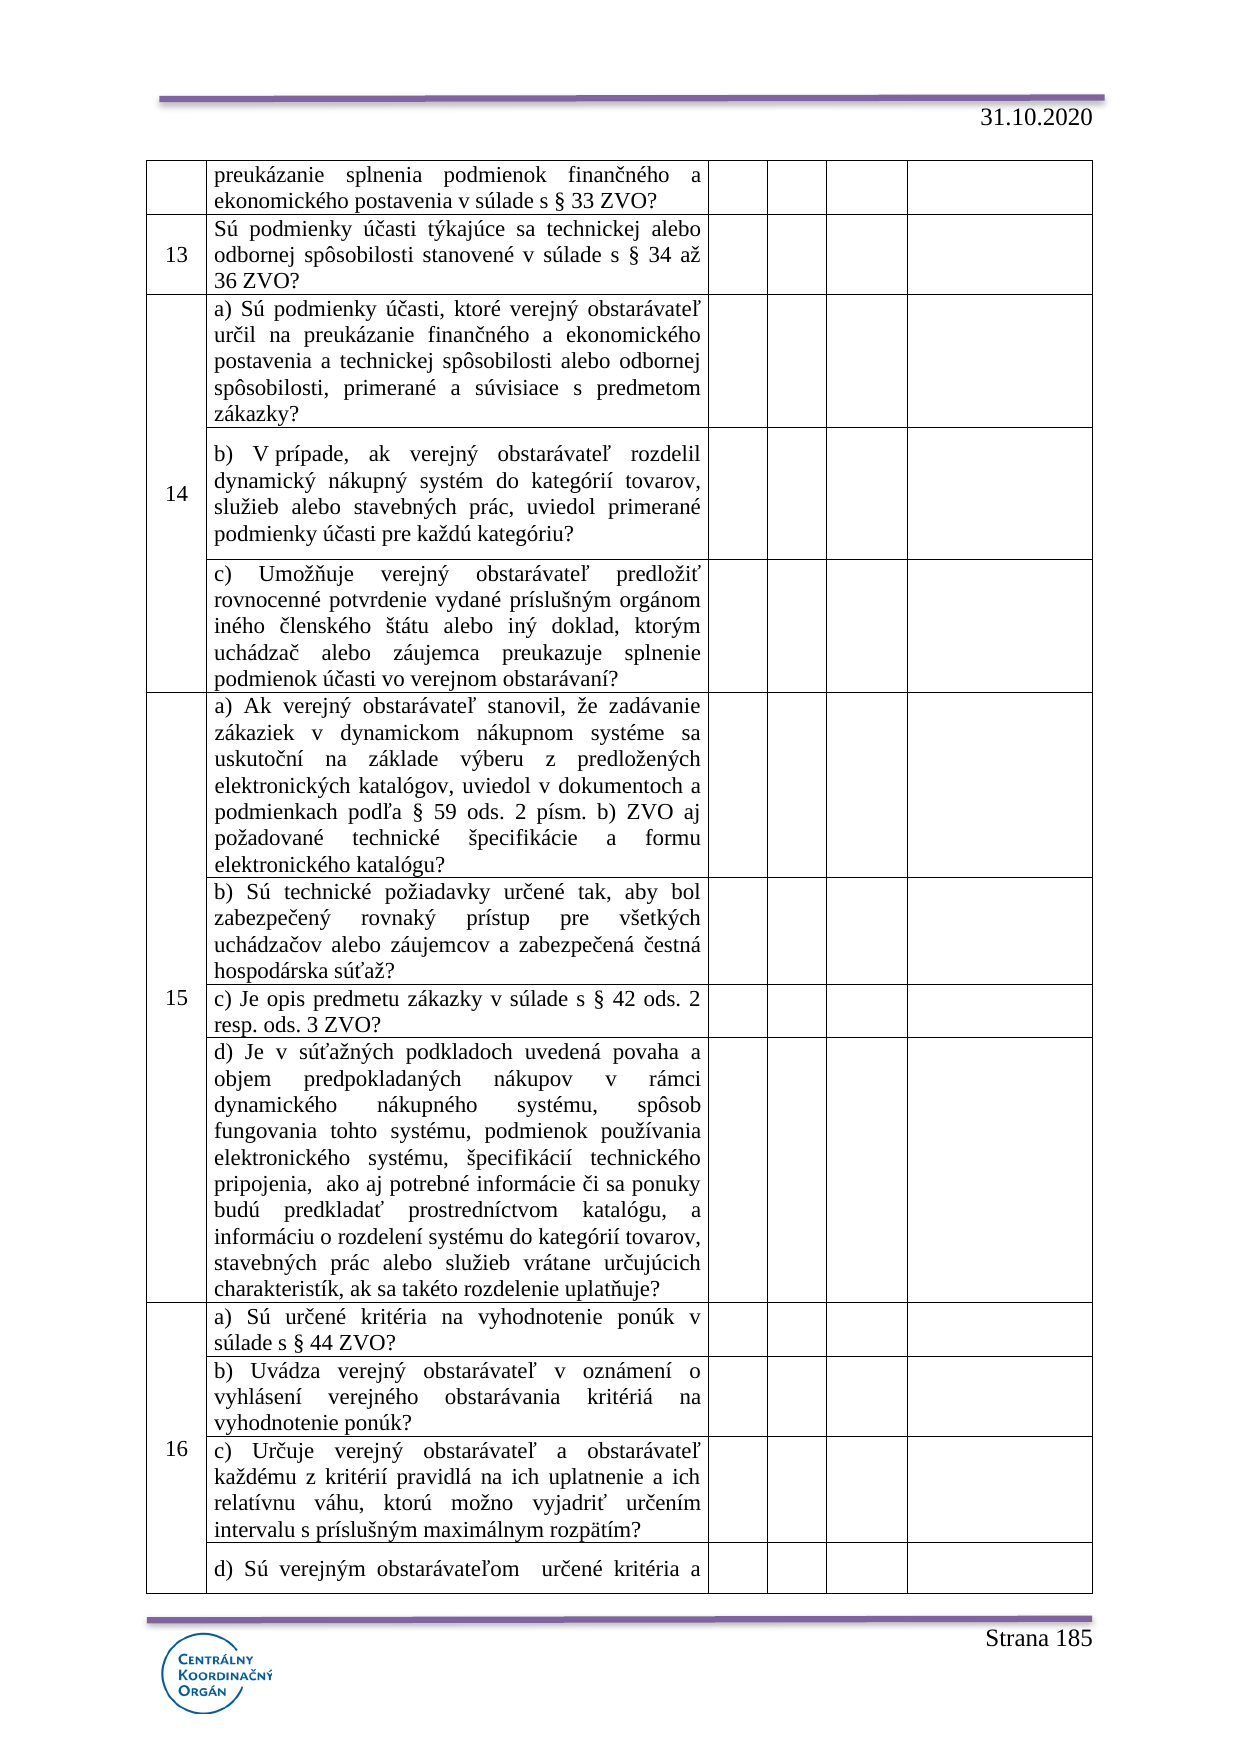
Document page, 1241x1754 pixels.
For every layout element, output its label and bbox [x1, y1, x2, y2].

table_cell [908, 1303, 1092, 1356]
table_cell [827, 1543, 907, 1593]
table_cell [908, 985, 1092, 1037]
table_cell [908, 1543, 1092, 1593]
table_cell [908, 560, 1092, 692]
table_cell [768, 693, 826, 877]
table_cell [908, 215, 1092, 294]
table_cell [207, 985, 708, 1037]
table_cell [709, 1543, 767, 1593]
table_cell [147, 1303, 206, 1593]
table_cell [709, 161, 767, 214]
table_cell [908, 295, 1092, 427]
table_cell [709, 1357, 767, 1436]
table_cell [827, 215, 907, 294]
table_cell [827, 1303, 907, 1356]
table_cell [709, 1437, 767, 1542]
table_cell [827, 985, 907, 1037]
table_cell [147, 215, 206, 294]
picture [159, 1631, 272, 1713]
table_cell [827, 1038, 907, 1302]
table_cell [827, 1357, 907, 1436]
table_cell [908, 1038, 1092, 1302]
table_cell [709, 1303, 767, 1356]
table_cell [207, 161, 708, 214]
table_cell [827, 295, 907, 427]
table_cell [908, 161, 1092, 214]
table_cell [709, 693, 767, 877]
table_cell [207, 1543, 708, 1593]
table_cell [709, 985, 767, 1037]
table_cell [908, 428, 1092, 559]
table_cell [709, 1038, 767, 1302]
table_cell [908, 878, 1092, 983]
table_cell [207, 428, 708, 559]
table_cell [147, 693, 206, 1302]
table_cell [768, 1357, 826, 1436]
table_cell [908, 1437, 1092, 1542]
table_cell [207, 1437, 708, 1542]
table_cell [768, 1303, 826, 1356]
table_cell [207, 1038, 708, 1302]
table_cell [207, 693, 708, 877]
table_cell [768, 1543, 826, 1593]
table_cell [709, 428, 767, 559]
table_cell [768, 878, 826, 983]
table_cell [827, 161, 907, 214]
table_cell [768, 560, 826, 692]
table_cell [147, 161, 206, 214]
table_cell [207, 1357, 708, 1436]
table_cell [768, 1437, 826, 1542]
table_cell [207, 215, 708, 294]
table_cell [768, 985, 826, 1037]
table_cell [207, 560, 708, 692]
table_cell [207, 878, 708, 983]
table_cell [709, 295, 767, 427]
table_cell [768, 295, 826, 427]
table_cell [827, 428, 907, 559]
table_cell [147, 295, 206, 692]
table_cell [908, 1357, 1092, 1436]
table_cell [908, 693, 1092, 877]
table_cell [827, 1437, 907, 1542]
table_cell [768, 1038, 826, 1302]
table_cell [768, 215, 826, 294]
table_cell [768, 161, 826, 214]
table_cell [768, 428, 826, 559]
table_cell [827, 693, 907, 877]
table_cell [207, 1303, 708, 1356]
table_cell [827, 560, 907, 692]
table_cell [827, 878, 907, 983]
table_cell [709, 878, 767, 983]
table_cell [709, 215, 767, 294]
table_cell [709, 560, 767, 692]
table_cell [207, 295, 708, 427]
